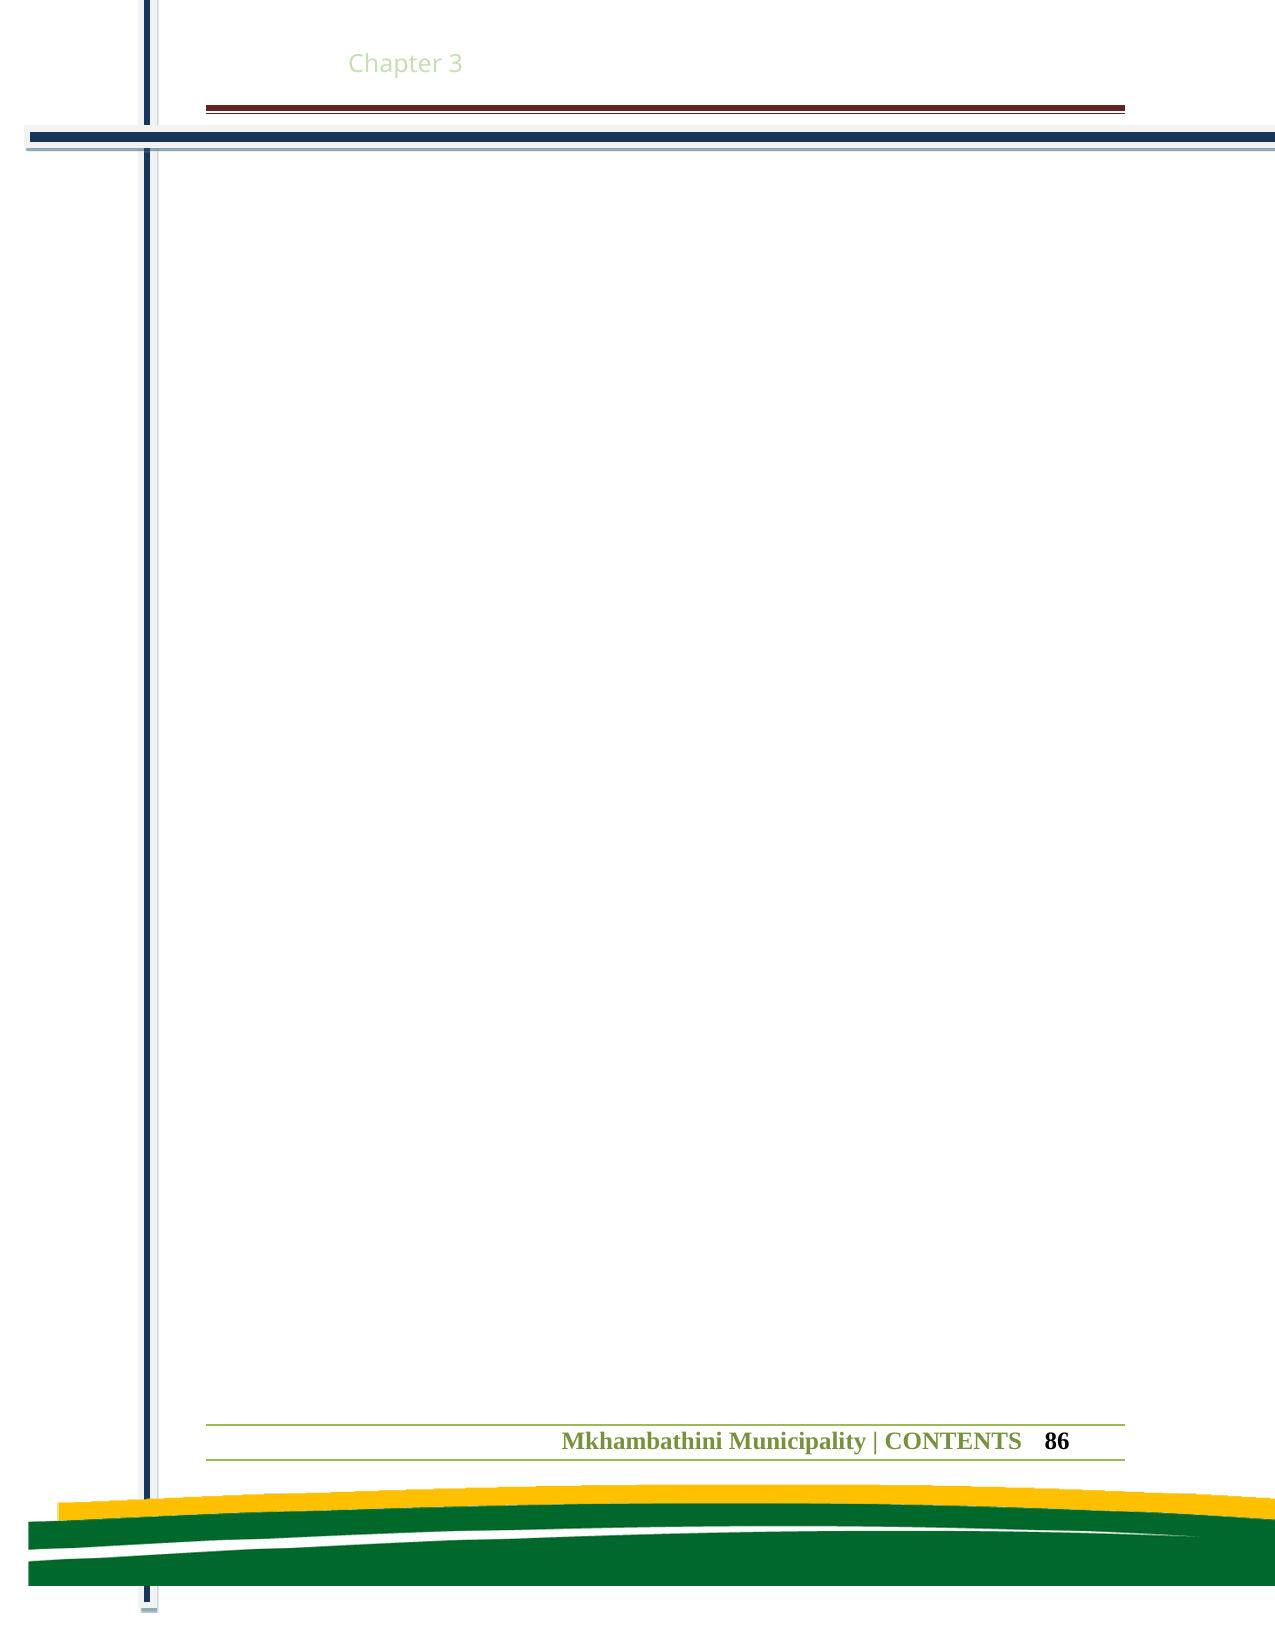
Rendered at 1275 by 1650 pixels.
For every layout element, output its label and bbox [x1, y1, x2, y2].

picture [27, 1484, 1275, 1586]
